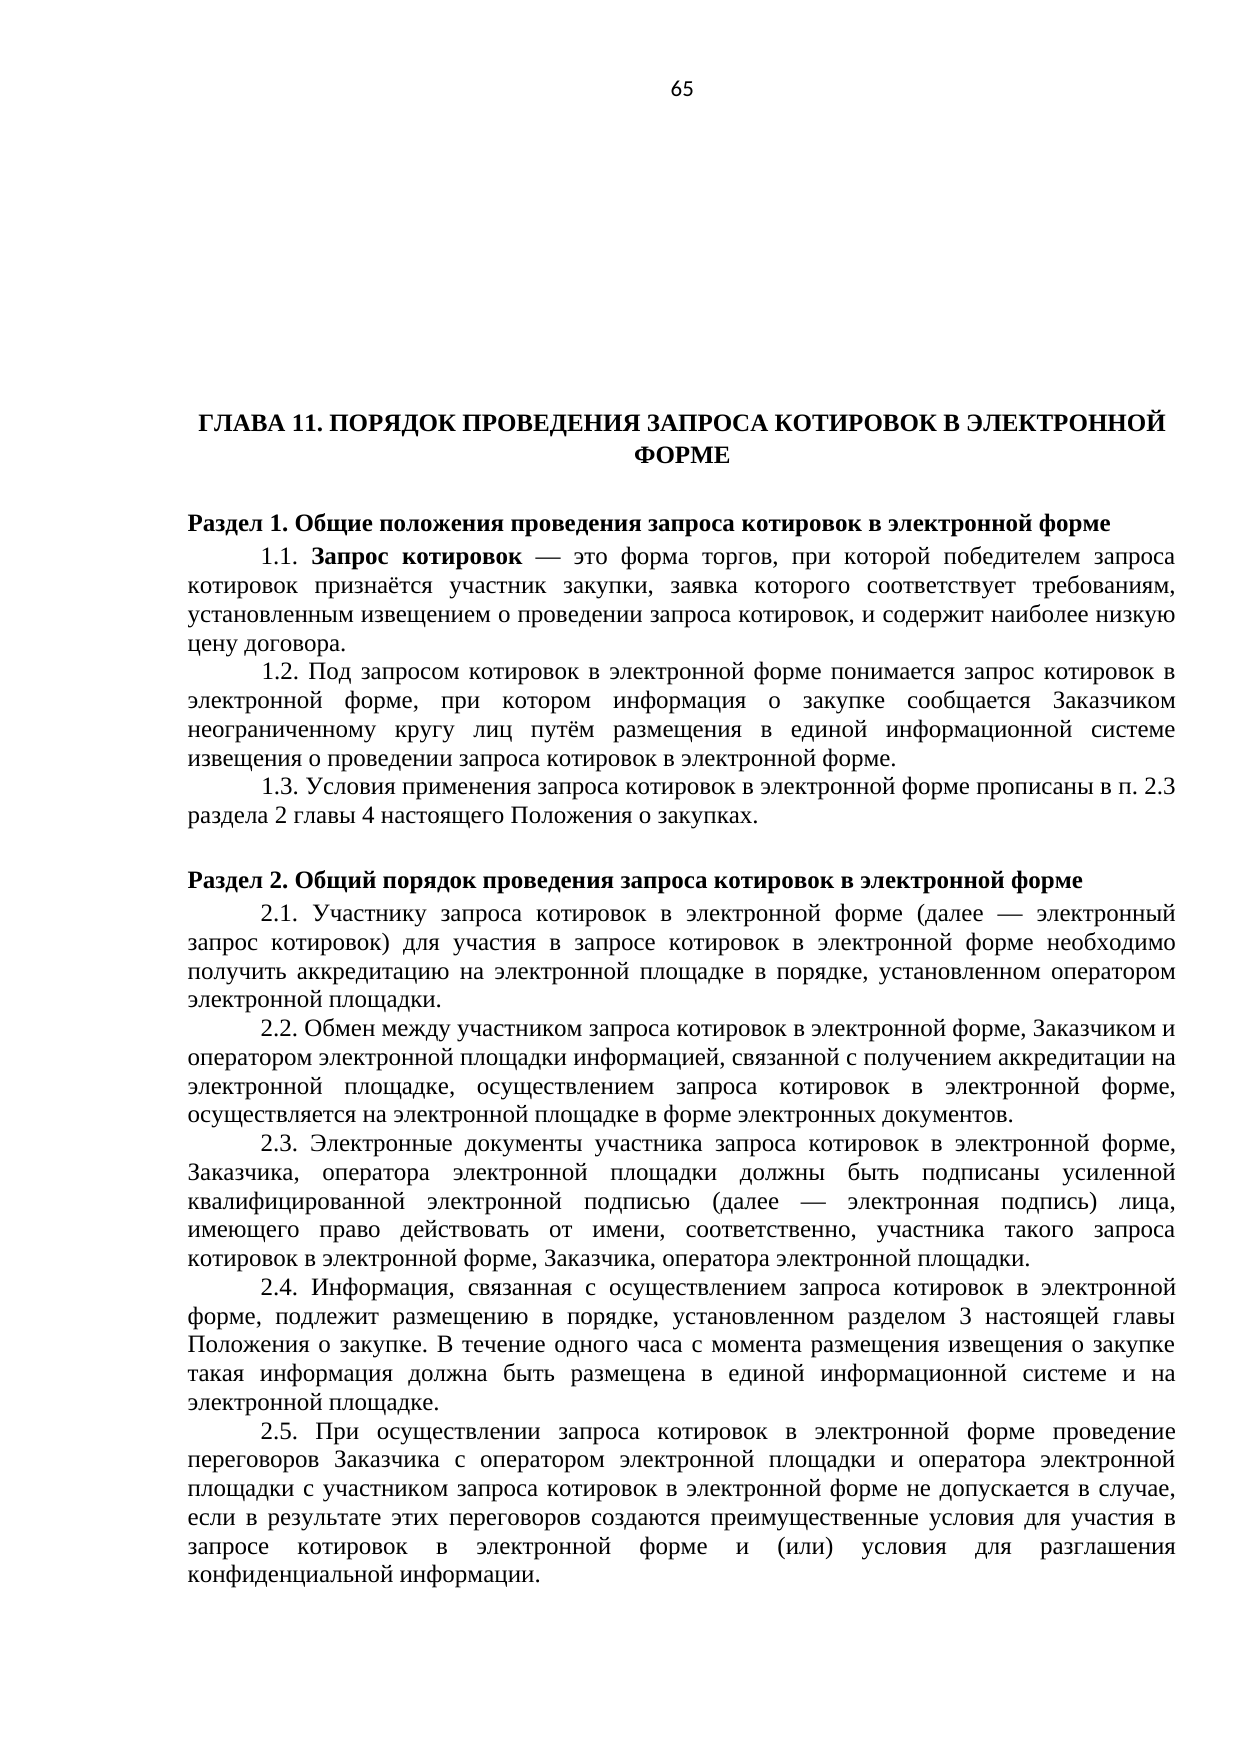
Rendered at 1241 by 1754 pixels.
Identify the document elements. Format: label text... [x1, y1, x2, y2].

subtitle Раздел 1. Общие положения проведения запроса котировок в электронной форме [187, 508, 1177, 537]
text 2.1. Участнику запроса котировок в электронной форме (далее — электронный запрос котировок) для участия в запросе котировок в электронной форме необходимо получить аккредитацию на электронной площадке в порядке, установленном оператором электронной площадки. [187, 898, 1177, 1013]
subtitle ГЛАВА 11. ПОРЯДОК ПРОВЕДЕНИЯ ЗАПРОСА КОТИРОВОК В ЭЛЕКТРОННОЙ ФОРМЕ [187, 408, 1177, 469]
text 1.3. Условия применения запроса котировок в электронной форме прописаны в п. 2.3 раздела 2 главы 4 настоящего Положения о закупках. [187, 771, 1177, 829]
text 1.1. Запрос котировок — это форма торгов, при которой победителем запроса котировок признаётся участник закупки, заявка которого соответствует требованиям, установленным извещением о проведении запроса котировок, и содержит наиболее низкую цену договора. [187, 541, 1177, 656]
subtitle Раздел 2. Общий порядок проведения запроса котировок в электронной форме [187, 865, 1177, 894]
text 2.3. Электронные документы участника запроса котировок в электронной форме, Заказчика, оператора электронной площадки должны быть подписаны усиленной квалифицированной электронной подписью (далее — электронная подпись) лица, имеющего право действовать от имени, соответственно, участника такого запроса котировок в электронной форме, Заказчика, оператора электронной площадки. [187, 1128, 1177, 1272]
text 2.4. Информация, связанная с осуществлением запроса котировок в электронной форме, подлежит размещению в порядке, установленном разделом 3 настоящей главы Положения о закупке. В течение одного часа с момента размещения извещения о закупке такая информация должна быть размещена в единой информационной системе и на электронной площадке. [187, 1272, 1177, 1416]
text 1.2. Под запросом котировок в электронной форме понимается запрос котировок в электронной форме, при котором информация о закупке сообщается Заказчиком неограниченному кругу лиц путём размещения в единой информационной системе извещения о проведении запроса котировок в электронной форме. [187, 656, 1177, 771]
text 2.2. Обмен между участником запроса котировок в электронной форме, Заказчиком и оператором электронной площадки информацией, связанной с получением аккредитации на электронной площадке, осуществлением запроса котировок в электронной форме, осуществляется на электронной площадке в форме электронных документов. [187, 1013, 1177, 1128]
text 2.5. При осуществлении запроса котировок в электронной форме проведение переговоров Заказчика с оператором электронной площадки и оператора электронной площадки с участником запроса котировок в электронной форме не допускается в случае, если в результате этих переговоров создаются преимущественные условия для участия в запросе котировок в электронной форме и (или) условия для разглашения конфиденциальной информации. [187, 1416, 1177, 1588]
